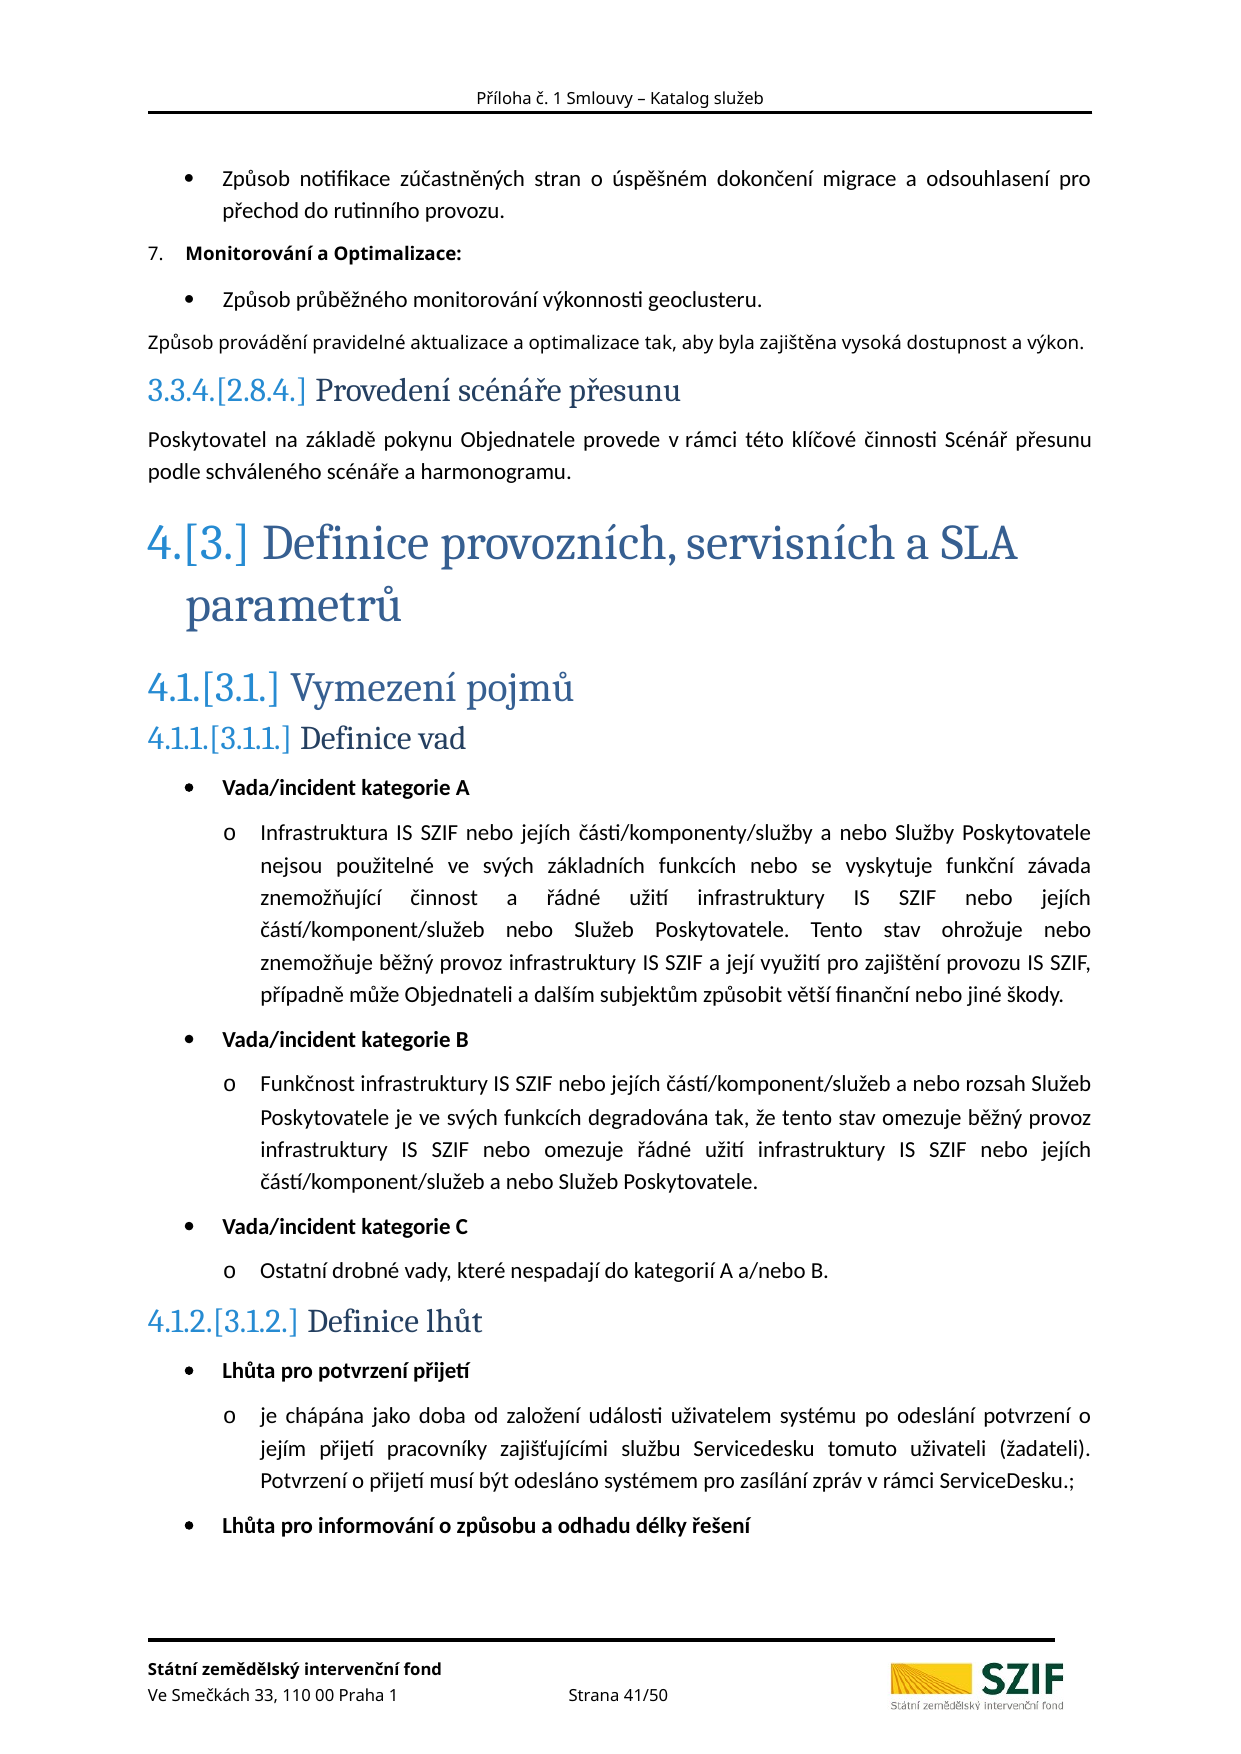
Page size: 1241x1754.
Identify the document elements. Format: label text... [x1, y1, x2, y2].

list Vada/incident kategorie A [185, 773, 1092, 801]
picture [887, 1662, 1065, 1710]
list Vada/incident kategorie C [185, 1212, 1092, 1240]
list Lhůta pro potvrzení přijetí [185, 1356, 1092, 1384]
list Funkčnost infrastruktury IS SZIF nebo jejích částí/komponent/služeb a nebo rozsah Služeb Poskytovatele je ve svých funkcích degradována tak, že tento stav omezuje běžný provoz infrastruktury IS SZIF nebo omezuje řádné užití infrastruktury IS SZIF nebo jejích částí/komponent/služeb a nebo Služeb Poskytovatele. [223, 1069, 1092, 1195]
list Vada/incident kategorie B [185, 1025, 1092, 1053]
subtitle Vymezení pojmů [148, 663, 1092, 711]
text Způsob provádění pravidelné aktualizace a optimalizace tak, aby byla zajištěna vysoká dostupnost a výkon. [148, 329, 1092, 355]
list Monitorování a Optimalizace: [148, 241, 1092, 266]
list Lhůta pro informování o způsobu a odhadu délky řešení [185, 1511, 1092, 1539]
subtitle Provedení scénáře přesunu [148, 371, 1092, 409]
list Způsob průběžného monitorování výkonnosti geoclusteru. [185, 285, 1092, 313]
text Poskytovatel na základě pokynu Objednatele provede v rámci této klíčové činnosti Scénář přesunu podle schváleného scénáře a harmonogramu. [148, 425, 1092, 485]
list Infrastruktura IS SZIF nebo jejích části/komponenty/služby a nebo Služby Poskytovatele nejsou použitelné ve svých základních funkcích nebo se vyskytuje funkční závada znemožňující činnost a řádné užití infrastruktury IS SZIF nebo jejích částí/komponent/služeb nebo Služeb Poskytovatele. Tento stav ohrožuje nebo znemožňuje běžný provoz infrastruktury IS SZIF a její využití pro zajištění provozu IS SZIF, případně může Objednateli a dalším subjektům způsobit větší finanční nebo jiné škody. [223, 818, 1092, 1008]
subtitle Definice vad [148, 719, 1092, 758]
subtitle Definice provozních, servisních a SLA parametrů [148, 514, 1092, 634]
list Ostatní drobné vady, které nespadají do kategorií A a/nebo B. [223, 1256, 1092, 1286]
subtitle Definice lhůt [148, 1302, 1092, 1341]
list Způsob notifikace zúčastněných stran o úspěšném dokončení migrace a odsouhlasení pro přechod do rutinního provozu. [185, 164, 1092, 224]
list je chápána jako doba od založení události uživatelem systému po odeslání potvrzení o jejím přijetí pracovníky zajišťujícími službu Servicedesku tomuto uživateli (žadateli). Potvrzení o přijetí musí být odesláno systémem pro zasílání zpráv v rámci ServiceDesku.; [223, 1401, 1092, 1494]
